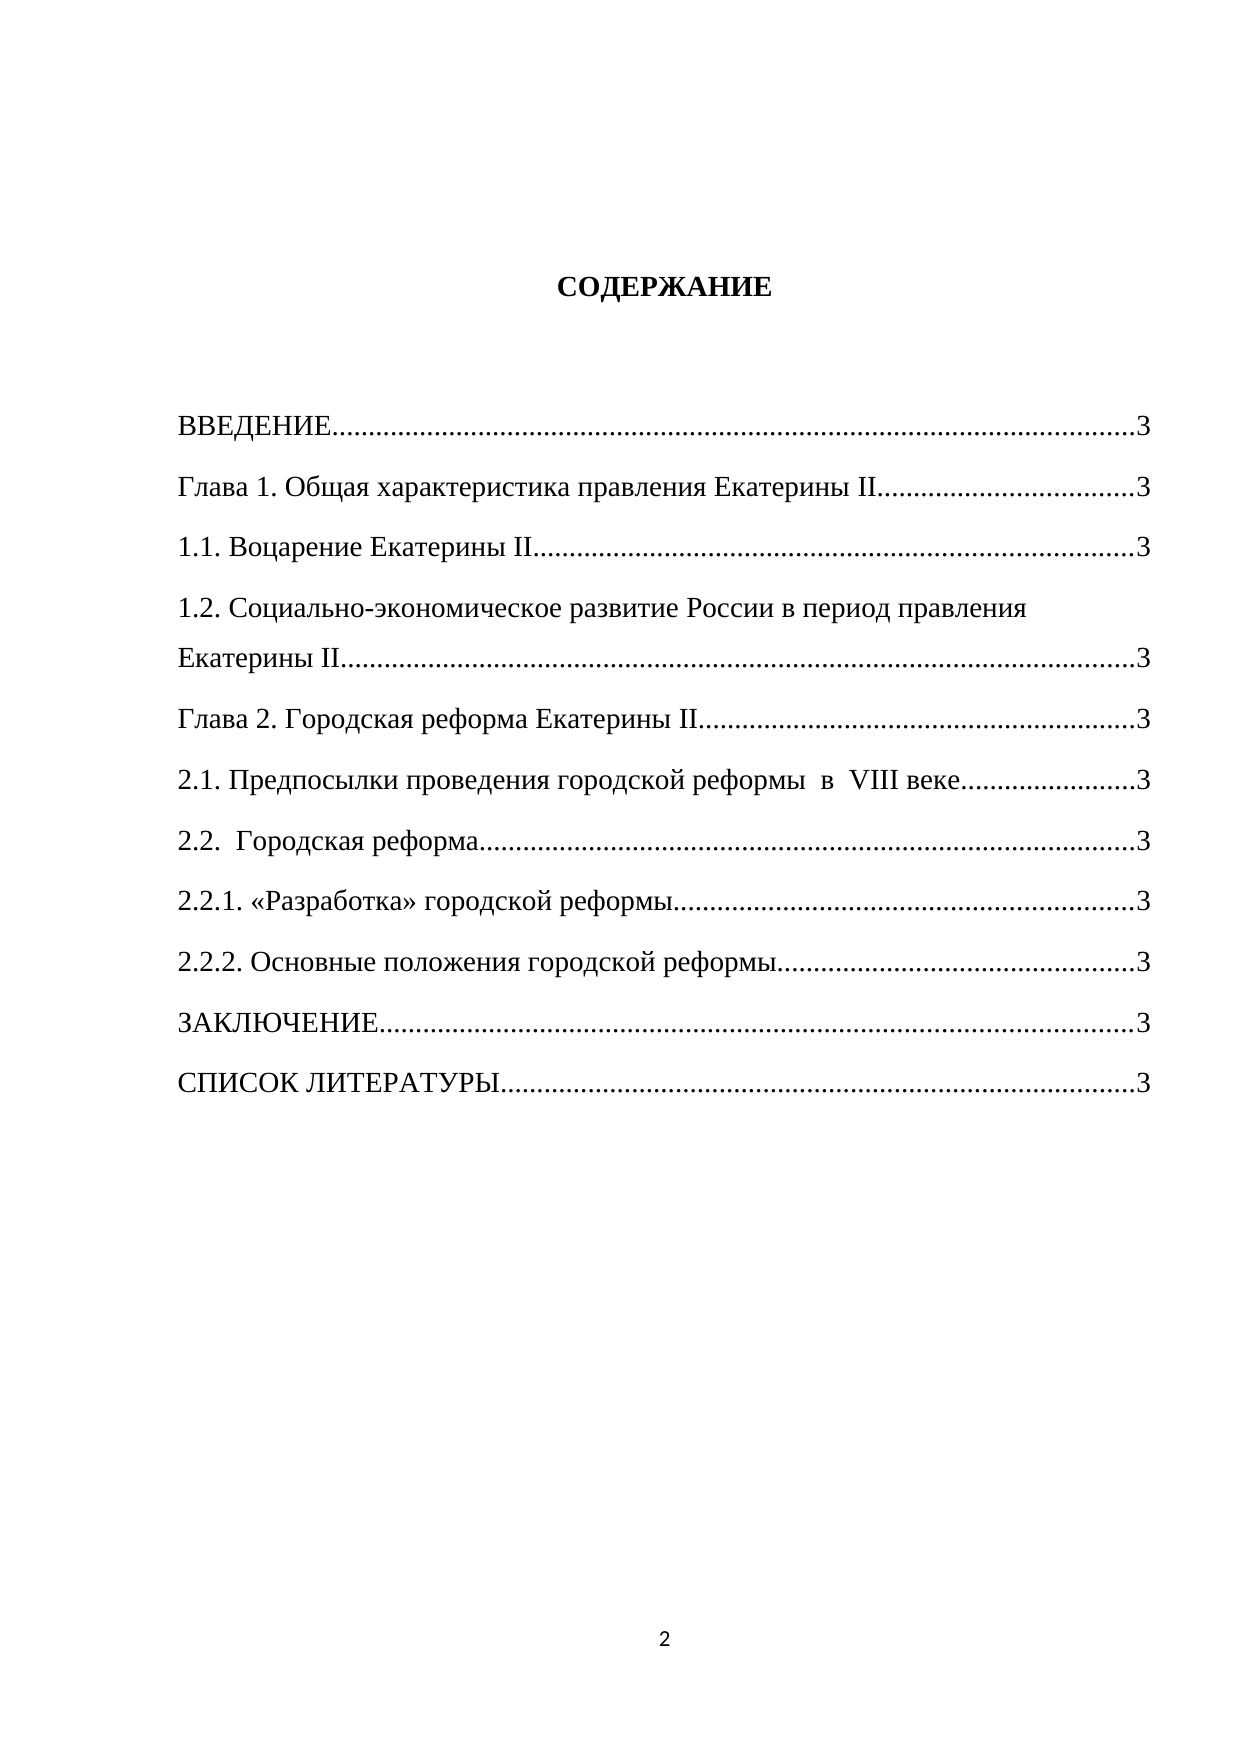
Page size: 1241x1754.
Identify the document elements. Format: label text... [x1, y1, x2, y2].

text 2.2. Городская реформа 3 [177, 823, 1152, 856]
text СОДЕРЖАНИЕ [177, 269, 1152, 303]
text 2.1. Предпосылки проведения городской реформы в VIII веке 3 [177, 762, 1152, 795]
text 2.2.2. Основные положения городской реформы 3 [177, 944, 1152, 978]
text 2.2.1. «Разработка» городской реформы 3 [177, 883, 1152, 917]
text 1.1. Воцарение Екатерины II 3 [177, 529, 1152, 563]
text ЗАКЛЮЧЕНИЕ 3 [177, 1005, 1152, 1038]
text Глава 2. Городская реформа Екатерины II 3 [177, 701, 1152, 735]
text ВВЕДЕНИЕ 3 [177, 408, 1152, 441]
text 1.2. Социально-экономическое развитие России в период правления Екатерины II 3 [177, 590, 1152, 674]
text СПИСОК ЛИТЕРАТУРЫ 3 [177, 1066, 1152, 1099]
text Глава 1. Общая характеристика правления Екатерины II 3 [177, 469, 1152, 502]
